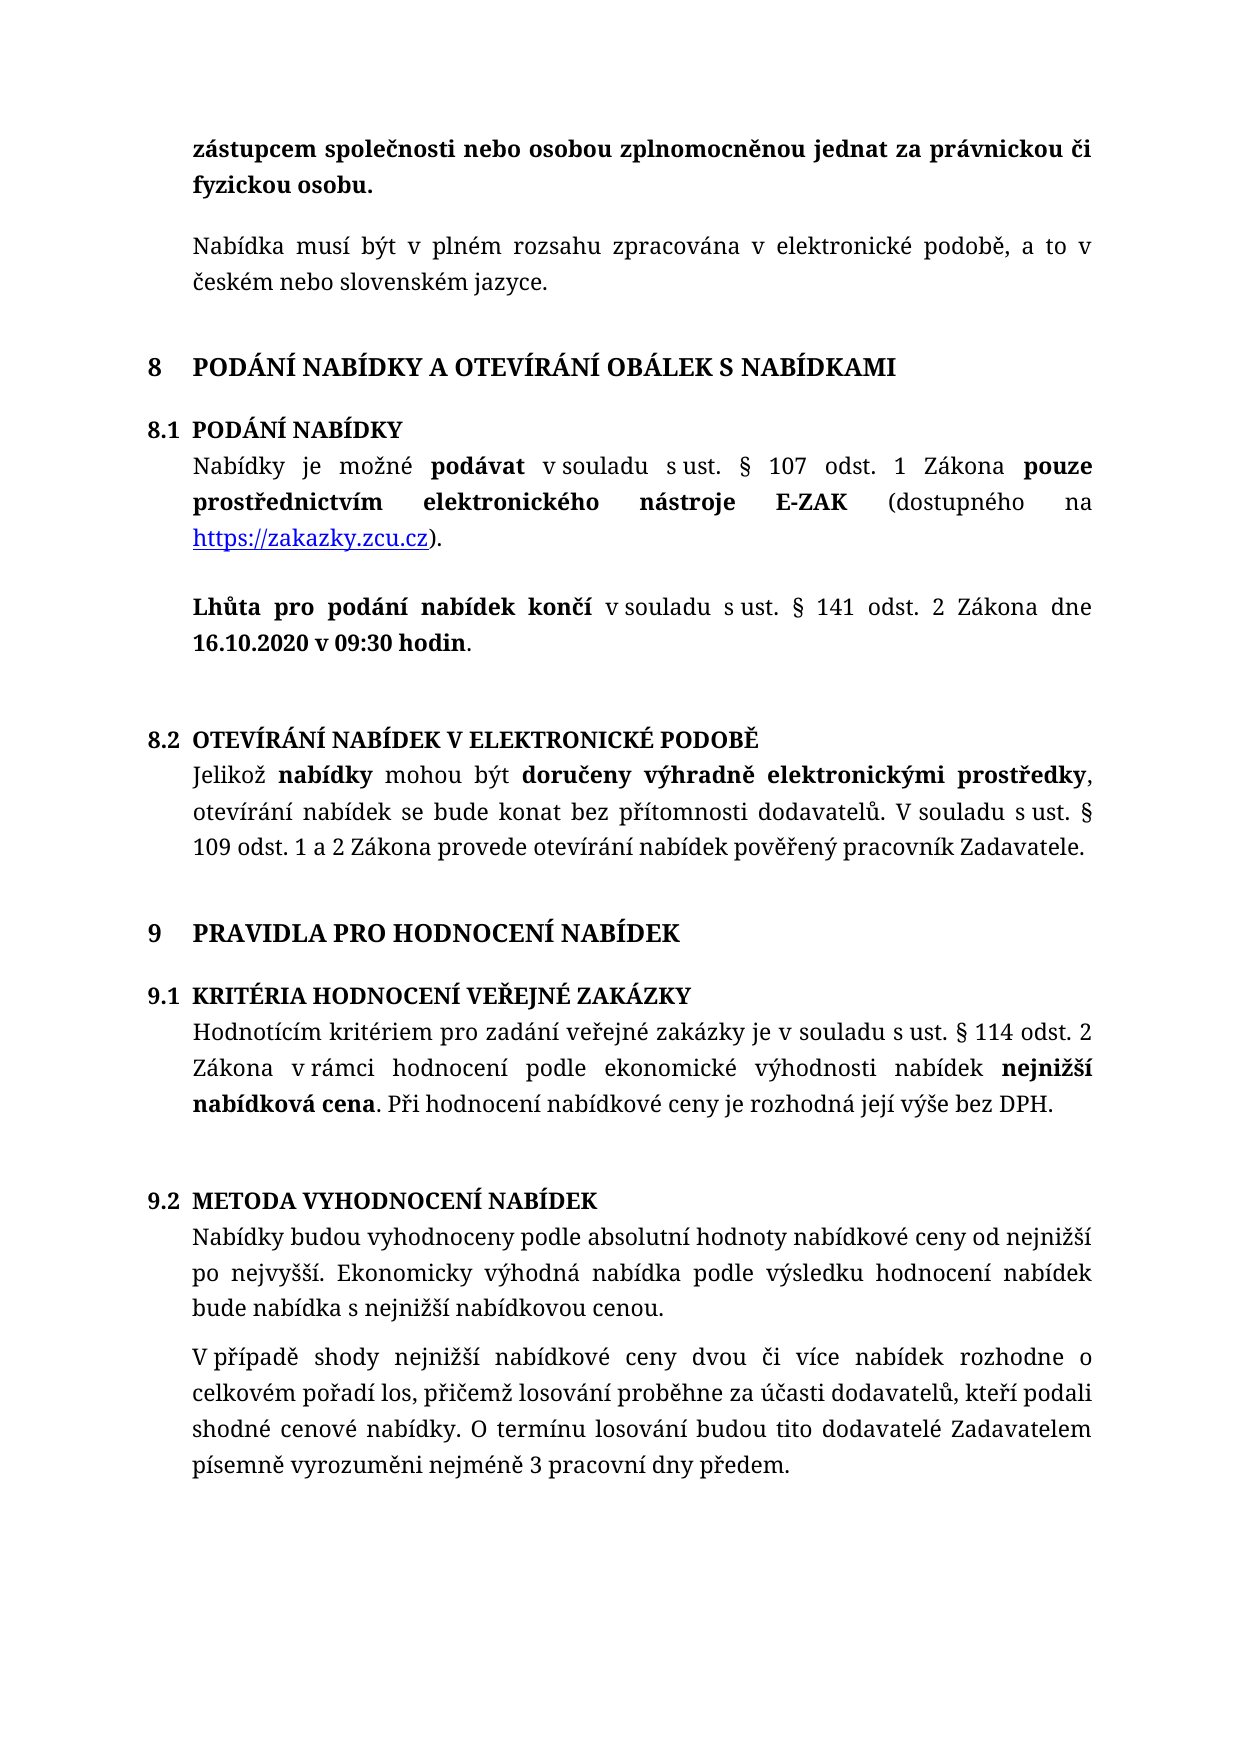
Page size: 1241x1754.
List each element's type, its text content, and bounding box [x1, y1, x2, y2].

subtitle KRITÉRIA HODNOCENÍ VEŘEJNÉ ZAKÁZKY [147, 980, 1093, 1011]
subtitle PRAVIDLA PRO HODNOCENÍ NABÍDEK [148, 916, 1093, 950]
subtitle OTEVÍRÁNÍ NABÍDEK V ELEKTRONICKÉ PODOBĚ [148, 723, 1093, 755]
text V případě shody nejnižší nabídkové ceny dvou či více nabídek rozhodne o celkovém pořadí los, přičemž losování proběhne za účasti dodavatelů, kteří podali shodné cenové nabídky. O termínu losování budou tito dodavatelé Zadavatelem písemně vyrozuměni nejméně 3 pracovní dny předem. [192, 1341, 1093, 1480]
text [193, 133, 1093, 200]
subtitle PODÁNÍ NABÍDKY A OTEVÍRÁNÍ OBÁLEK S NABÍDKAMI [148, 350, 1093, 384]
subtitle PODÁNÍ NABÍDKY [147, 414, 1093, 446]
text Nabídky je možné podávat v souladu s ust. § 107 odst. 1 Zákona pouze prostřednictvím elektronického nástroje E-ZAK (dostupného na https://zakazky.zcu.cz). [193, 450, 1093, 553]
text Lhůta pro podání nabídek končí v souladu s ust. § 141 odst. 2 Zákona dne 16.10.2020 v 09:30 hodin. [193, 591, 1093, 658]
text Hodnotícím kritériem pro zadání veřejné zakázky je v souladu s ust. § 114 odst. 2 Zákona v rámci hodnocení podle ekonomické výhodnosti nabídek nejnižší nabídková cena. Při hodnocení nabídkové ceny je rozhodná její výše bez DPH. [193, 1016, 1093, 1119]
text Jelikož nabídky mohou být doručeny výhradně elektronickými prostředky, otevírání nabídek se bude konat bez přítomnosti dodavatelů. V souladu s ust. § 109 odst. 1 a 2 Zákona provede otevírání nabídek pověřený pracovník Zadavatele. [193, 759, 1093, 863]
text Nabídka musí být v plném rozsahu zpracována v elektronické podobě, a to v českém nebo slovenském jazyce. [192, 230, 1093, 297]
text Nabídky budou vyhodnoceny podle absolutní hodnoty nabídkové ceny od nejnižší po nejvyšší. Ekonomicky výhodná nabídka podle výsledku hodnocení nabídek bude nabídka s nejnižší nabídkovou cenou. [192, 1221, 1093, 1324]
subtitle METODA VYHODNOCENÍ NABÍDEK [147, 1184, 1093, 1216]
